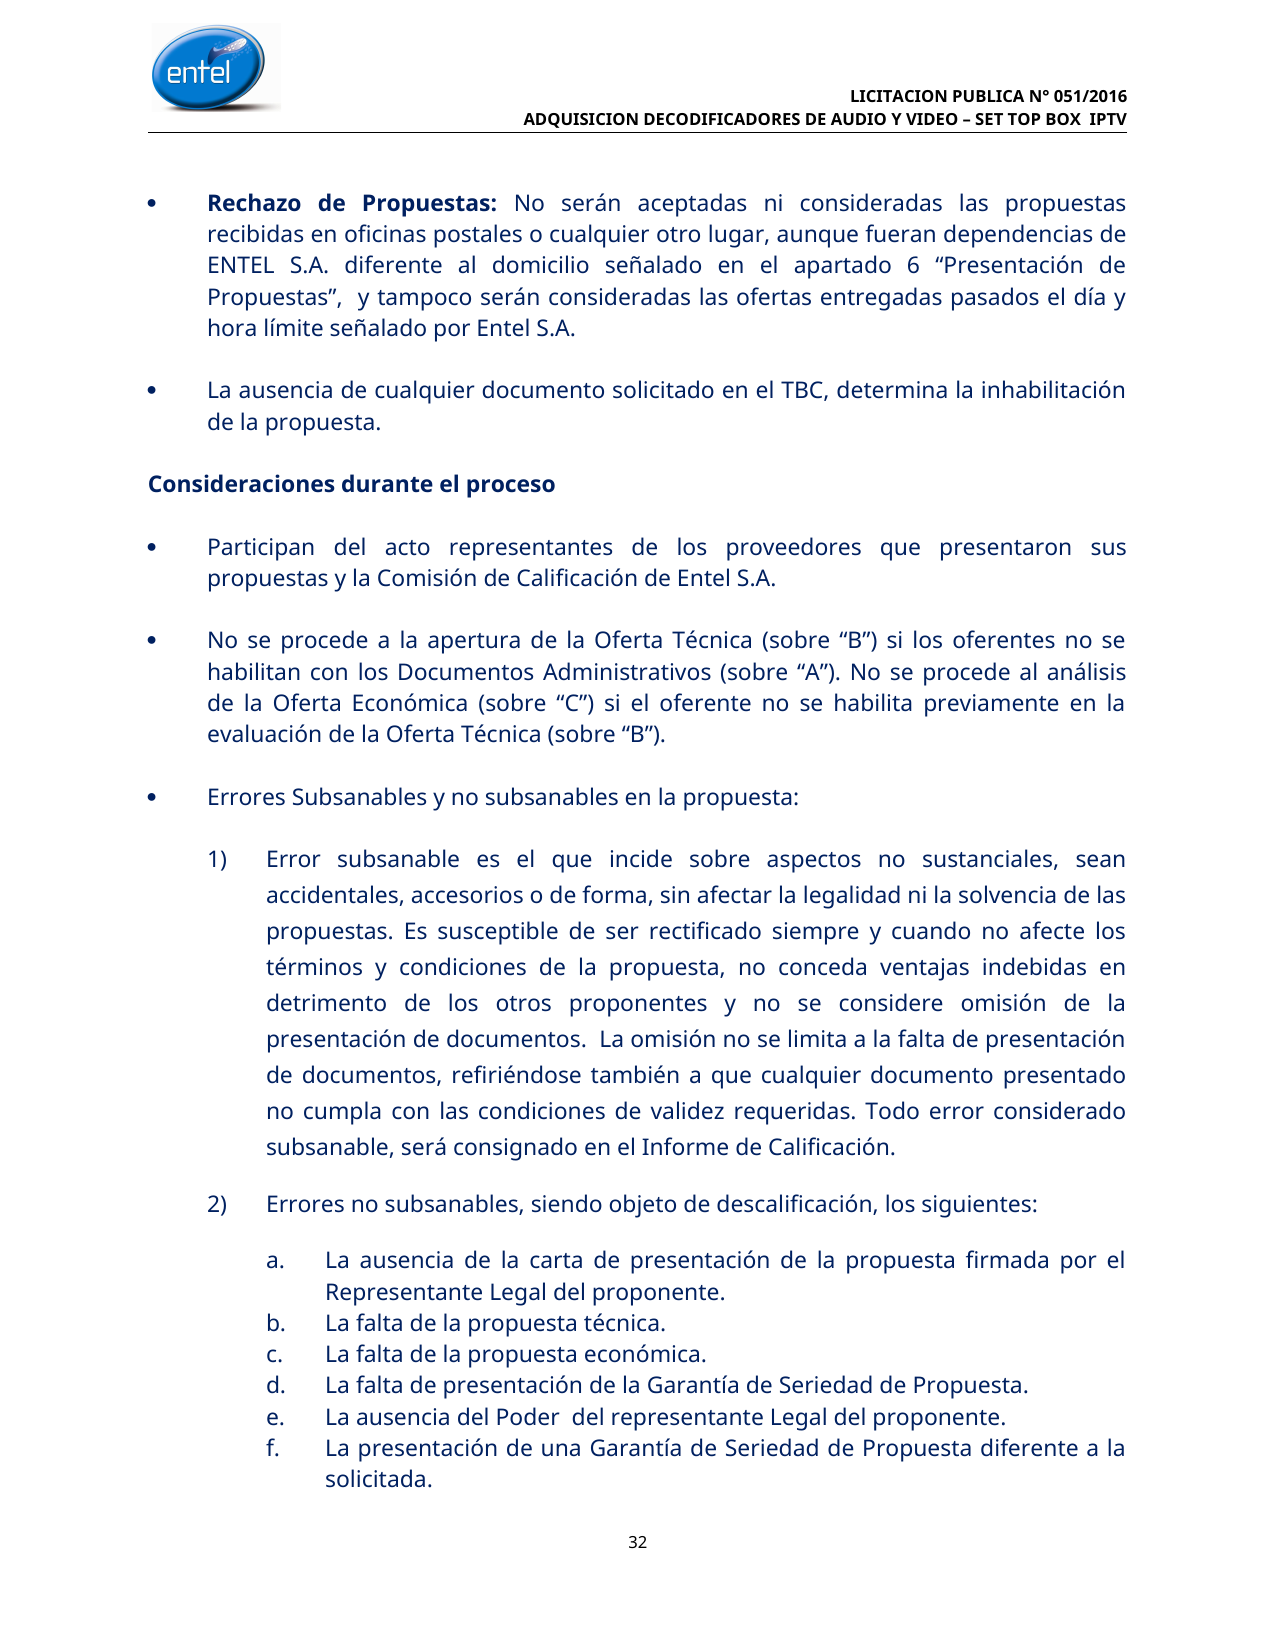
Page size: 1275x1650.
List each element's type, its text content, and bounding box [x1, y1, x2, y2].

list La ausencia de la carta de presentación de la propuesta firmada por el Representante Legal del proponente. [266, 1244, 1127, 1307]
list La falta de la propuesta económica. [266, 1338, 1127, 1369]
list La ausencia de cualquier documento solicitado en el TBC, determina la inhabilitación de la propuesta. [148, 374, 1127, 437]
text Consideraciones durante el proceso [148, 468, 1127, 499]
list Errores no subsanables, siendo objeto de descalificación, los siguientes: [207, 1187, 1127, 1219]
picture [151, 23, 282, 112]
list La falta de la propuesta técnica. [266, 1307, 1127, 1338]
list Rechazo de Propuestas: No serán aceptadas ni consideradas las propuestas recibidas en oficinas postales o cualquier otro lugar, aunque fueran dependencias de ENTEL S.A. diferente al domicilio señalado en el apartado 6 “Presentación de Propuestas”, y tampoco serán consideradas las ofertas entregadas pasados el día y hora límite señalado por Entel S.A. [148, 187, 1127, 343]
list Error subsanable es el que incide sobre aspectos no sustanciales, sean accidentales, accesorios o de forma, sin afectar la legalidad ni la solvencia de las propuestas. Es susceptible de ser rectificado siempre y cuando no afecte los términos y condiciones de la propuesta, no conceda ventajas indebidas en detrimento de los otros proponentes y no se considere omisión de la presentación de documentos. La omisión no se limita a la falta de presentación de documentos, refiriéndose también a que cualquier documento presentado no cumpla con las condiciones de validez requeridas. Todo error considerado subsanable, será consignado en el Informe de Calificación. [207, 843, 1127, 1162]
list La presentación de una Garantía de Seriedad de Propuesta diferente a la solicitada. [266, 1432, 1127, 1494]
list Errores Subsanables y no subsanables en la propuesta: [148, 781, 1127, 812]
list La falta de presentación de la Garantía de Seriedad de Propuesta. [266, 1369, 1127, 1401]
list La ausencia del Poder del representante Legal del proponente. [266, 1401, 1127, 1432]
list No se procede a la apertura de la Oferta Técnica (sobre “B”) si los oferentes no se habilitan con los Documentos Administrativos (sobre “A”). No se procede al análisis de la Oferta Económica (sobre “C”) si el oferente no se habilita previamente en la evaluación de la Oferta Técnica (sobre “B”). [148, 624, 1127, 749]
list Participan del acto representantes de los proveedores que presentaron sus propuestas y la Comisión de Calificación de Entel S.A. [148, 531, 1127, 593]
